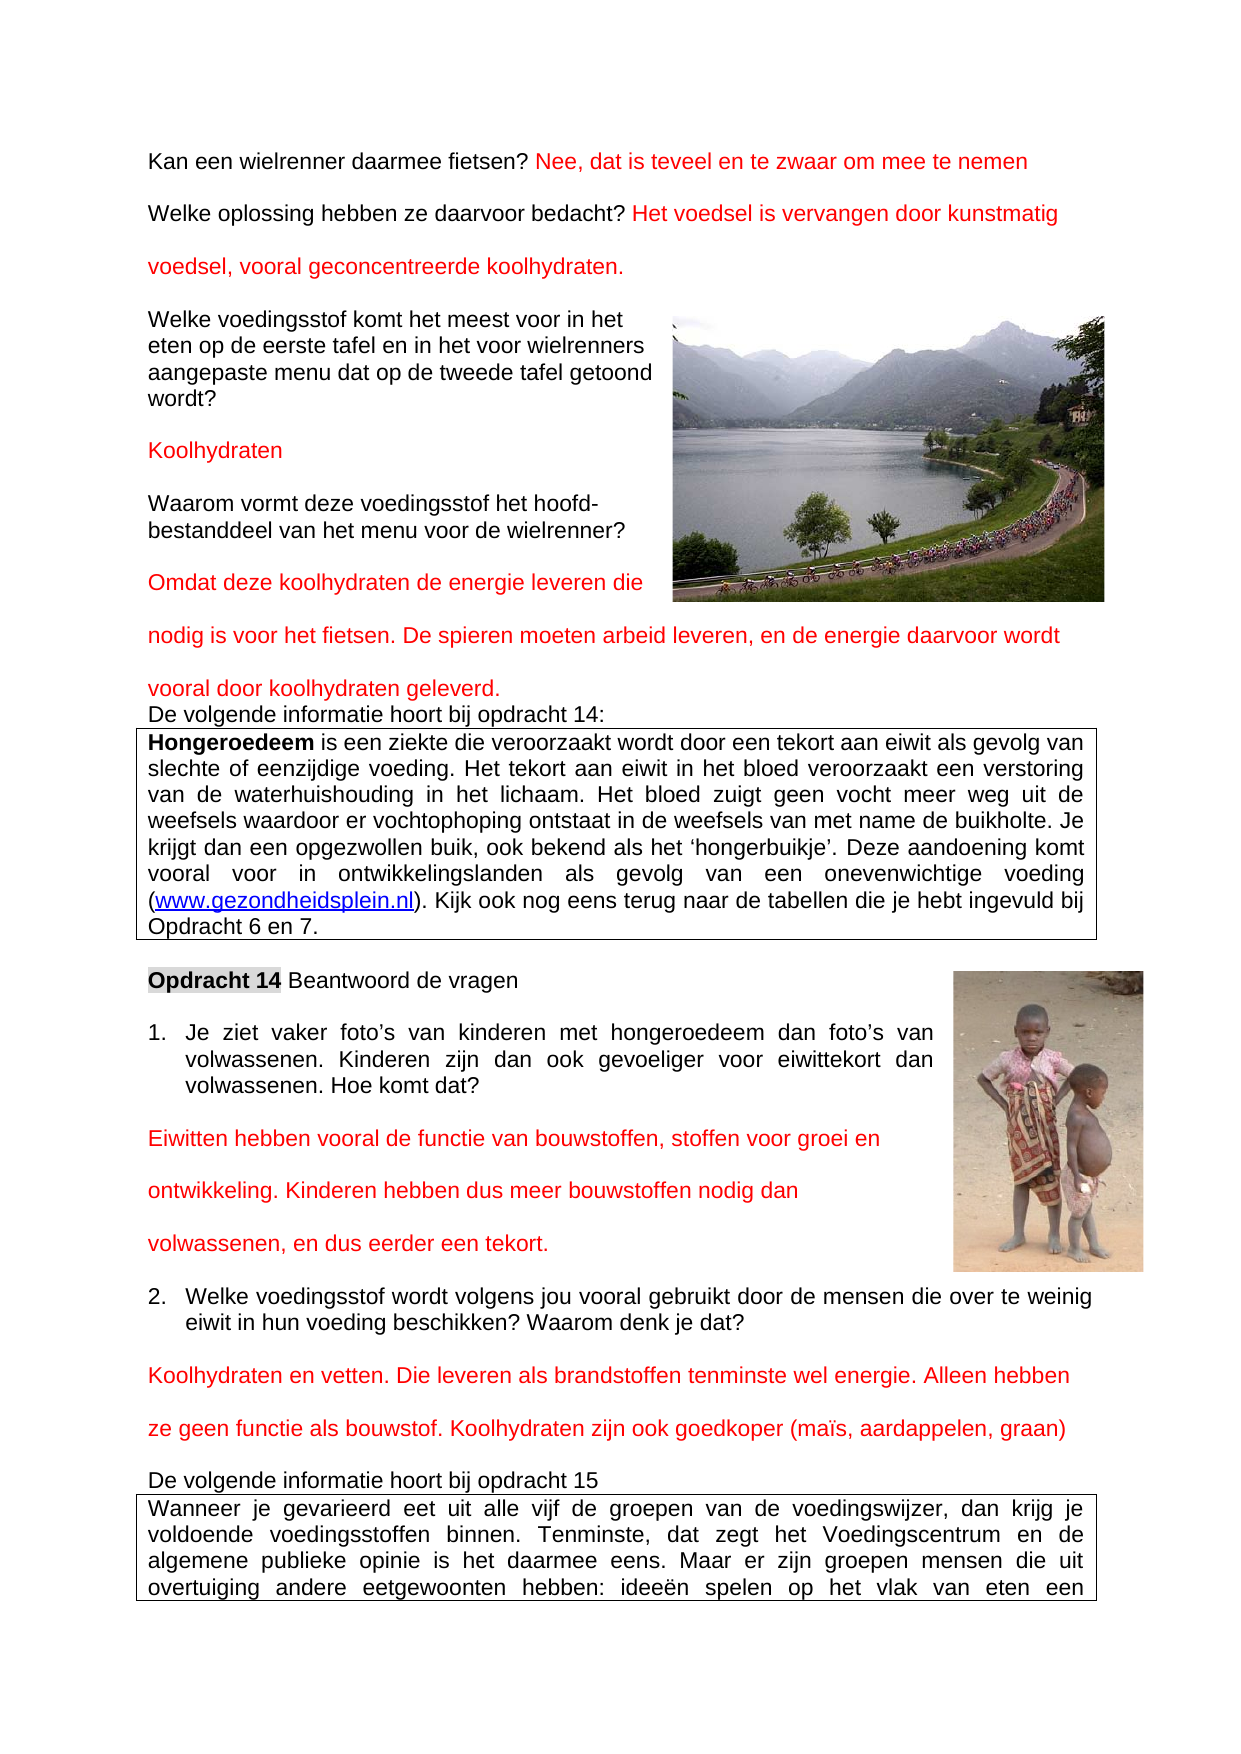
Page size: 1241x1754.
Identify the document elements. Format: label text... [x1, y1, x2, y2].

text De volgende informatie hoort bij opdracht 14: [148, 701, 1093, 727]
text Kan een wielrenner daarmee fietsen? Nee, dat is teveel en te zwaar om mee te nemen [148, 148, 1093, 174]
table_header Hongeroedeem is een ziekte die veroorzaakt wordt door een tekort aan eiwit als gevolg van slechte of eenzijdige voeding. Het tekort aan eiwit in het bloed veroorzaakt een verstoring van de waterhuishouding in het lichaam. Het bloed zuigt geen vocht meer weg uit de weefsels waardoor er vochtophoping ontstaat in de weefsels van met name de buikholte. Je krijgt dan een opgezwollen buik, ook bekend als het ‘hongerbuikje’. Deze aandoening komt vooral voor in ontwikkelingslanden als gevolg van een onevenwichtige voeding (www.gezondheidsplein.nl). Kijk ook nog eens terug naar de tabellen die je hebt ingevuld bij Opdracht 6 en 7. [137, 729, 1096, 939]
text De volgende informatie hoort bij opdracht 15 [148, 1467, 1093, 1494]
text volwassenen, en dus eerder een tekort. [148, 1230, 953, 1257]
list Welke voedingsstof wordt volgens jou vooral gebruikt door de mensen die over te weinig eiwit in hun voeding beschikken? Waarom denk je dat? [148, 1283, 1093, 1336]
text Koolhydraten [148, 437, 672, 464]
picture [672, 316, 1105, 602]
text Waarom vormt deze voedingsstof het hoofd-bestanddeel van het menu voor de wielrenner? [148, 490, 672, 543]
text Welke oplossing hebben ze daarvoor bedacht? Het voedsel is vervangen door kunstmatig [148, 200, 1093, 227]
text ontwikkeling. Kinderen hebben dus meer bouwstoffen nodig dan [148, 1177, 953, 1204]
text nodig is voor het fietsen. De spieren moeten arbeid leveren, en de energie daarvoor wordt [148, 622, 1093, 648]
text Welke voedingsstof komt het meest voor in het eten op de eerste tafel en in het voor wielrenners aangepaste menu dat op de tweede tafel getoond wordt? [148, 306, 1093, 411]
text ze geen functie als bouwstof. Koolhydraten zijn ook goedkoper (maïs, aardappelen, graan) [148, 1415, 1093, 1441]
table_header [137, 1495, 1096, 1600]
text Omdat deze koolhydraten de energie leveren die [148, 569, 672, 596]
picture [953, 971, 1144, 1272]
list Je ziet vaker foto’s van kinderen met hongeroedeem dan foto’s van volwassenen. Kinderen zijn dan ook gevoeliger voor eiwittekort dan volwassenen. Hoe komt dat? [148, 1019, 953, 1098]
text voedsel, vooral geconcentreerde koolhydraten. [148, 253, 1093, 279]
text vooral door koolhydraten geleverd. [148, 675, 1093, 701]
text Koolhydraten en vetten. Die leveren als brandstoffen tenminste wel energie. Alleen hebben [148, 1362, 1093, 1388]
text Eiwitten hebben vooral de functie van bouwstoffen, stoffen voor groei en [148, 1125, 953, 1151]
text Opdracht 14 Beantwoord de vragen [281, 967, 1093, 993]
